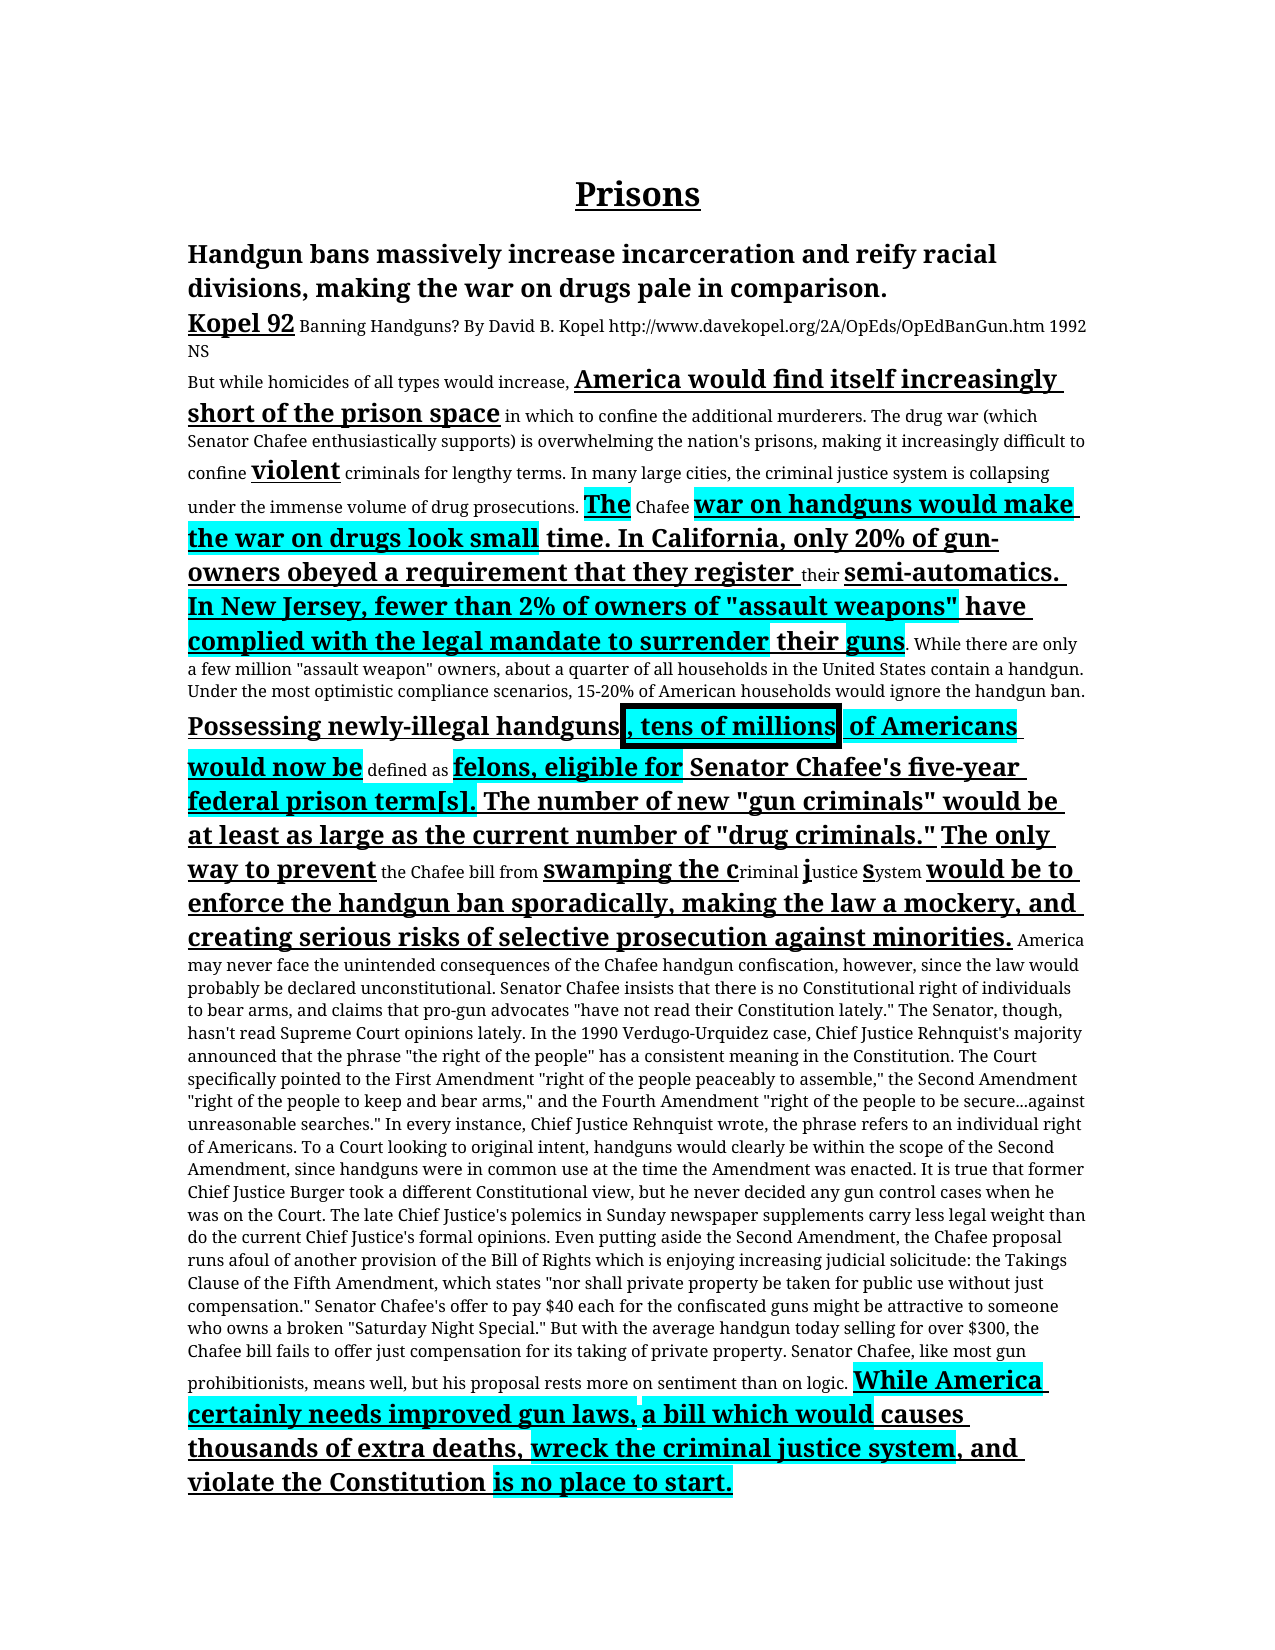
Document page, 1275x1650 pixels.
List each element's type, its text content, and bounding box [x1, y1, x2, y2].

text But while homicides of all types would increase, America would find itself increasingly short of the prison space in which to confine the additional murderers. The drug war (which Senator Chafee enthusiastically supports) is overwhelming the nation's prisons, making it increasingly difficult to confine violent criminals for lengthy terms. In many large cities, the criminal justice system is collapsing under the immense volume of drug prosecutions. The Chafee war on handguns would make the war on drugs look small time. In California, only 20% of gun-owners obeyed a requirement that they register their semi-automatics. In New Jersey, fewer than 2% of owners of "assault weapons" have complied with the legal mandate to surrender their guns. While there are only a few million "assault weapon" owners, about a quarter of all households in the United States contain a handgun. Under the most optimistic compliance scenarios, 15-20% of American households would ignore the handgun ban. Possessing newly-illegal handguns, tens of millions of Americans would now be defined as felons, eligible for Senator Chafee's five-year federal prison term[s]. The number of new "gun criminals" would be at least as large as the current number of "drug criminals." The only way to prevent the Chafee bill from swamping the criminal justice system would be to enforce the handgun ban sporadically, making the law a mockery, and creating serious risks of selective prosecution against minorities. America may never face the unintended consequences of the Chafee handgun confiscation, however, since the law would probably be declared unconstitutional. Senator Chafee insists that there is no Constitutional right of individuals to bear arms, and claims that pro-gun advocates "have not read their Constitution lately." The Senator, though, hasn't read Supreme Court opinions lately. In the 1990 Verdugo-Urquidez case, Chief Justice Rehnquist's majority announced that the phrase "the right of the people" has a consistent meaning in the Constitution. The Court specifically pointed to the First Amendment "right of the people peaceably to assemble," the Second Amendment "right of the people to keep and bear arms," and the Fourth Amendment "right of the people to be secure...against unreasonable searches." In every instance, Chief Justice Rehnquist wrote, the phrase refers to an individual right of Americans. To a Court looking to original intent, handguns would clearly be within the scope of the Second Amendment, since handguns were in common use at the time the Amendment was enacted. It is true that former Chief Justice Burger took a different Constitutional view, but he never decided any gun control cases when he was on the Court. The late Chief Justice's polemics in Sunday newspaper supplements carry less legal weight than do the current Chief Justice's formal opinions. Even putting aside the Second Amendment, the Chafee proposal runs afoul of another provision of the Bill of Rights which is enjoying increasing judicial solicitude: the Takings Clause of the Fifth Amendment, which states "nor shall private property be taken for public use without just compensation." Senator Chafee's offer to pay $40 each for the confiscated guns might be attractive to someone who owns a broken "Saturday Night Special." But with the average handgun today selling for over $300, the Chafee bill fails to offer just compensation for its taking of private property. Senator Chafee, like most gun prohibitionists, means well, but his proposal rests more on sentiment than on logic. While America certainly needs improved gun laws, a bill which would causes thousands of extra deaths, wreck the criminal justice system, and violate the Constitution is no place to start. [187, 362, 1087, 1498]
text Kopel 92 Banning Handguns? By David B. Kopel http://www.davekopel.org/2A/OpEds/OpEdBanGun.htm 1992 NS [187, 305, 1087, 362]
subtitle Prisons [187, 171, 1087, 216]
subtitle Handgun bans massively increase incarceration and reify racial divisions, making the war on drugs pale in comparison. [187, 237, 1087, 305]
